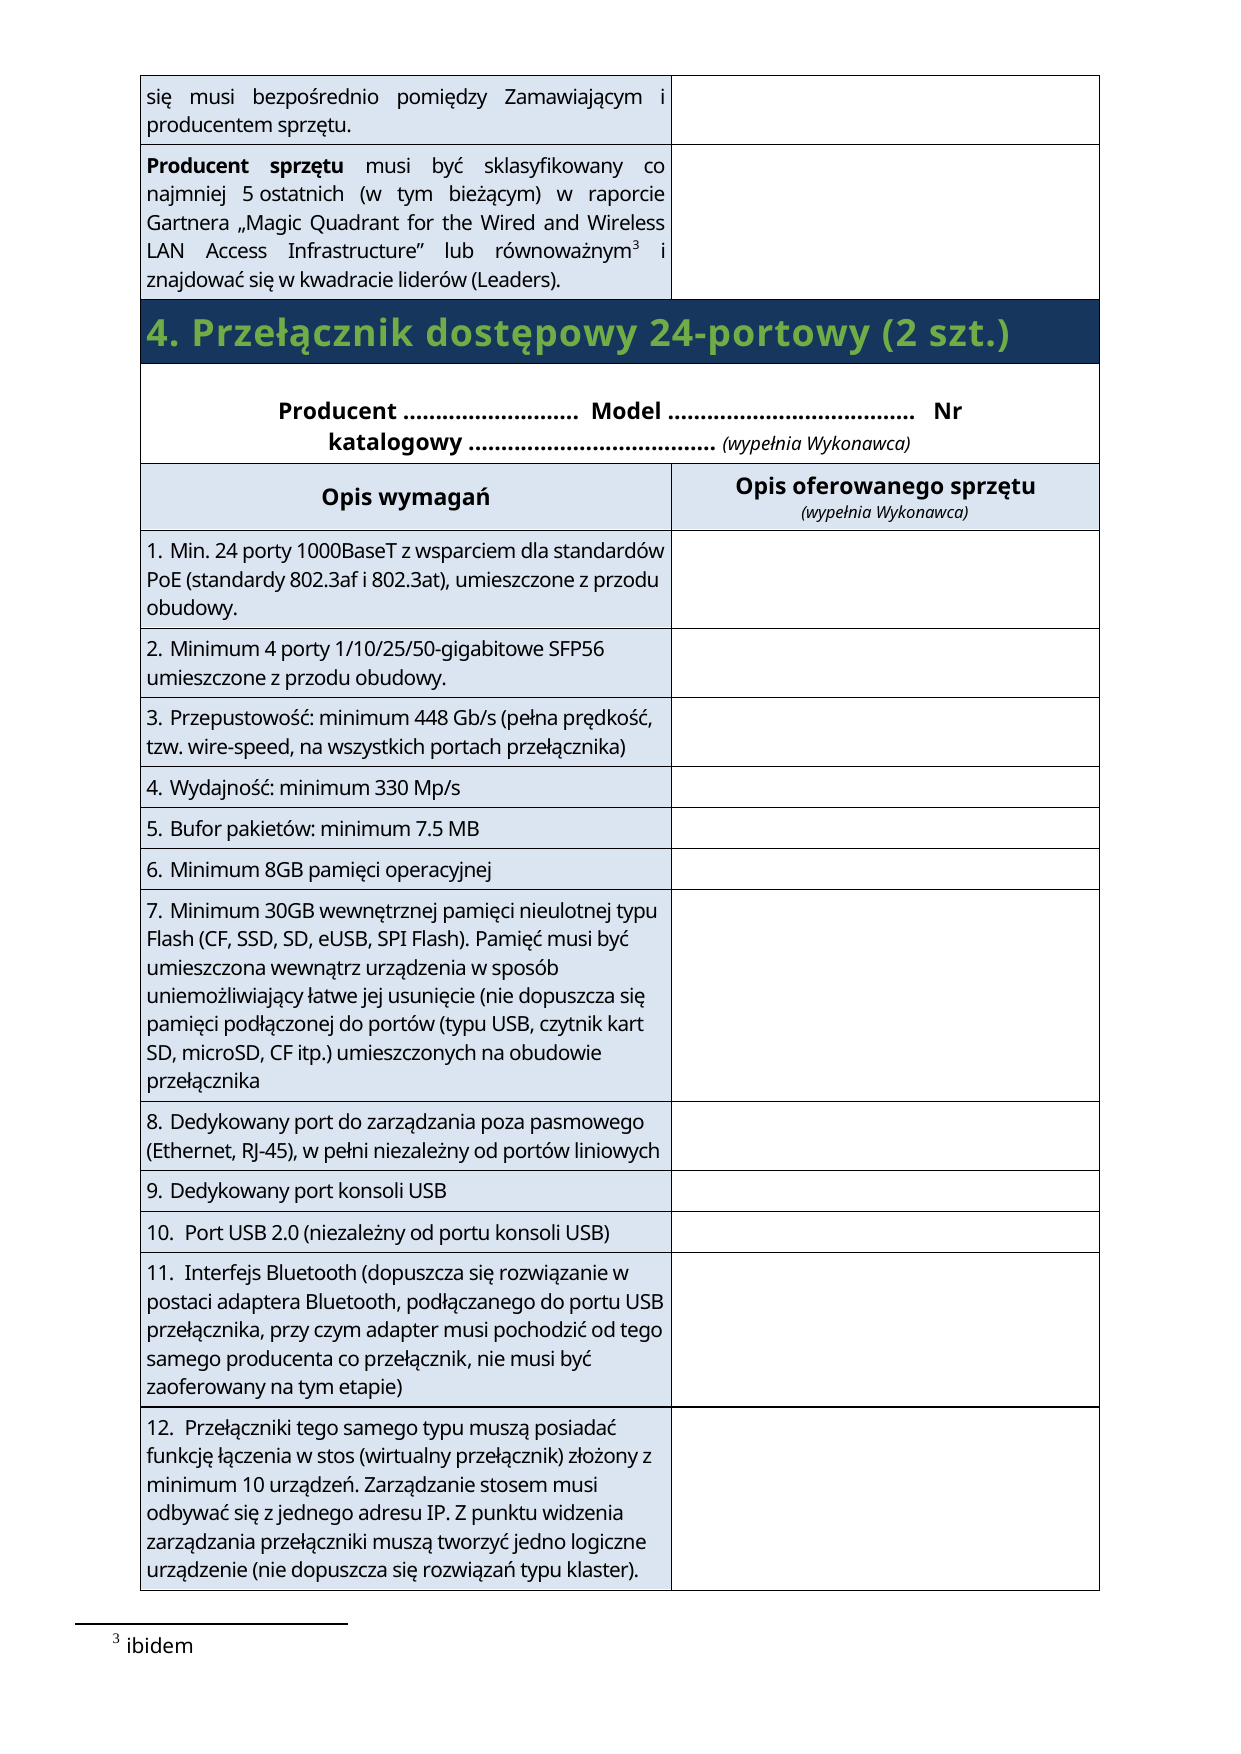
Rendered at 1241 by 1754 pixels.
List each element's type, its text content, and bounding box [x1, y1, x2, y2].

table_cell [672, 1212, 1099, 1252]
table_cell [672, 531, 1099, 627]
table_cell [672, 629, 1099, 697]
table_cell [672, 890, 1099, 1101]
table_cell Dedykowany port konsoli USB [141, 1171, 671, 1211]
table_cell [672, 1171, 1099, 1211]
table_cell Producent ........................... Model ...................................... Nr katalogowy ...................................... (wypełnia Wykonawca) [141, 364, 1099, 463]
table_cell Wydajność: minimum 330 Mp/s [141, 767, 671, 807]
table_cell [672, 698, 1099, 766]
table_cell [672, 1408, 1099, 1589]
table_cell Bufor pakietów: minimum 7.5 MB [141, 808, 671, 848]
table_cell 4. Przełącznik dostępowy 24-portowy (2 szt.) [141, 300, 1099, 363]
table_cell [141, 1408, 671, 1589]
table_cell [672, 145, 1099, 299]
table_cell Przepustowość: minimum 448 Gb/s (pełna prędkość, tzw. wire-speed, na wszystkich portach przełącznika) [141, 698, 671, 766]
table_cell [672, 767, 1099, 807]
table_cell Opis oferowanego sprzętu (wypełnia Wykonawca) [672, 464, 1099, 529]
table_cell [672, 849, 1099, 889]
table_cell [672, 1253, 1099, 1406]
table_cell Opis wymagań [141, 464, 671, 529]
table_cell Min. 24 porty 1000BaseT z wsparciem dla standardów PoE (standardy 802.3af i 802.3at), umieszczone z przodu obudowy. [141, 531, 671, 627]
table_cell Dedykowany port do zarządzania poza pasmowego (Ethernet, RJ-45), w pełni niezależny od portów liniowych [141, 1102, 671, 1170]
table_cell Port USB 2.0 (niezależny od portu konsoli USB) [141, 1212, 671, 1252]
table_cell [672, 1102, 1099, 1170]
table_cell Minimum 30GB wewnętrznej pamięci nieulotnej typu Flash (CF, SSD, SD, eUSB, SPI Flash). Pamięć musi być umieszczona wewnątrz urządzenia w sposób uniemożliwiający łatwe jej usunięcie (nie dopuszcza się pamięci podłączonej do portów (typu USB, czytnik kart SD, microSD, CF itp.) umieszczonych na obudowie przełącznika [141, 890, 671, 1101]
table_cell [672, 808, 1099, 848]
table_cell [672, 76, 1099, 144]
table_cell Minimum 8GB pamięci operacyjnej [141, 849, 671, 889]
table_cell Minimum 4 porty 1/10/25/50-gigabitowe SFP56 umieszczone z przodu obudowy. [141, 629, 671, 697]
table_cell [141, 76, 671, 144]
table_cell Producent sprzętu musi być sklasyfikowany co najmniej 5 ostatnich (w tym bieżącym) w raporcie Gartnera „Magic Quadrant for the Wired and Wireless LAN Access Infrastructure” lub równoważnym i znajdować się w kwadracie liderów (Leaders). [141, 145, 671, 299]
table_cell Interfejs Bluetooth (dopuszcza się rozwiązanie w postaci adaptera Bluetooth, podłączanego do portu USB przełącznika, przy czym adapter musi pochodzić od tego samego producenta co przełącznik, nie musi być zaoferowany na tym etapie) [141, 1253, 671, 1406]
